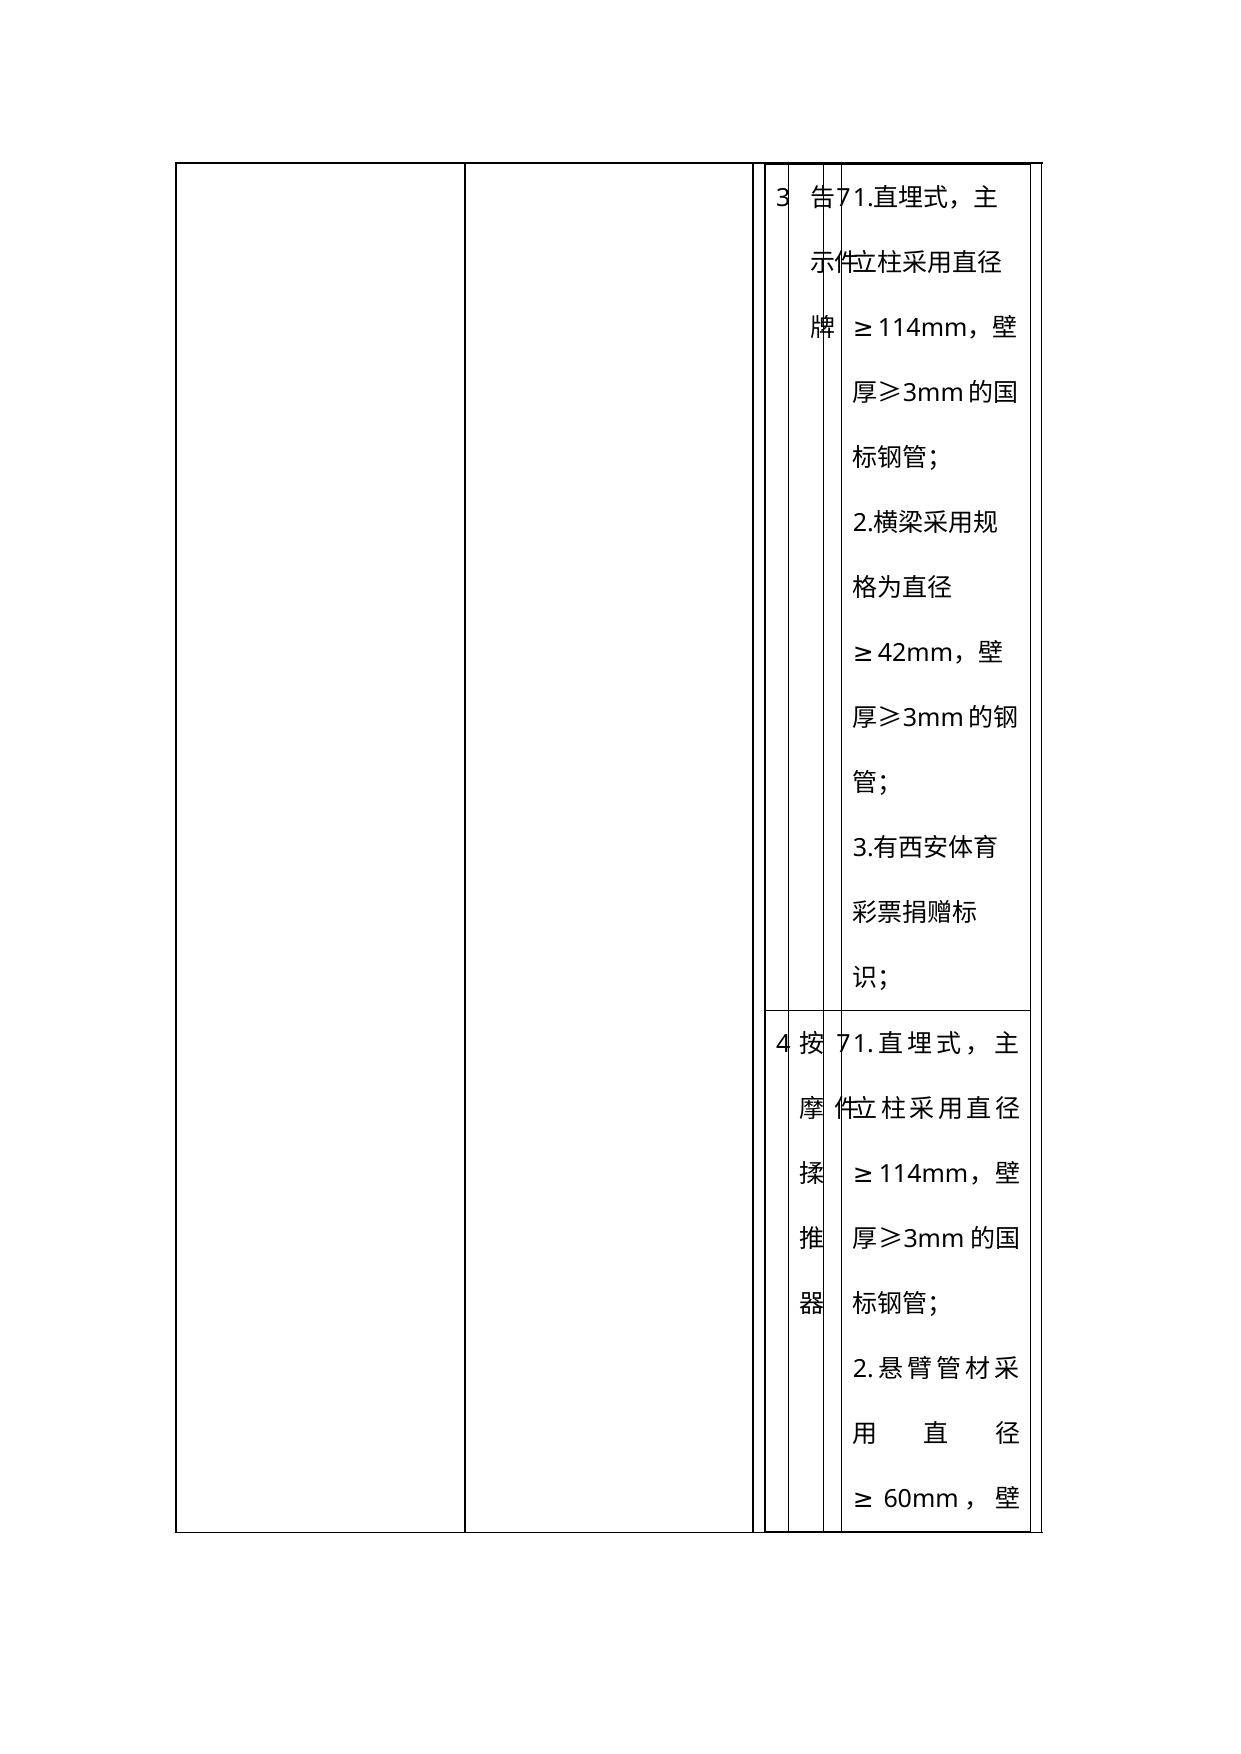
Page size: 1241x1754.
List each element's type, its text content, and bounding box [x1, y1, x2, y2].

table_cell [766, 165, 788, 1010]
table_cell [466, 164, 752, 1532]
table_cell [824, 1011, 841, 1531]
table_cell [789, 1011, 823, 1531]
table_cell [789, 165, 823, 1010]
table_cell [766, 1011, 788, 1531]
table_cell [842, 165, 1030, 1010]
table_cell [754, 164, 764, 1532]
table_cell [842, 1011, 1030, 1531]
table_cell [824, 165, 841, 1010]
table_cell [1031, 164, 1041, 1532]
table_cell 1 [177, 164, 464, 1532]
